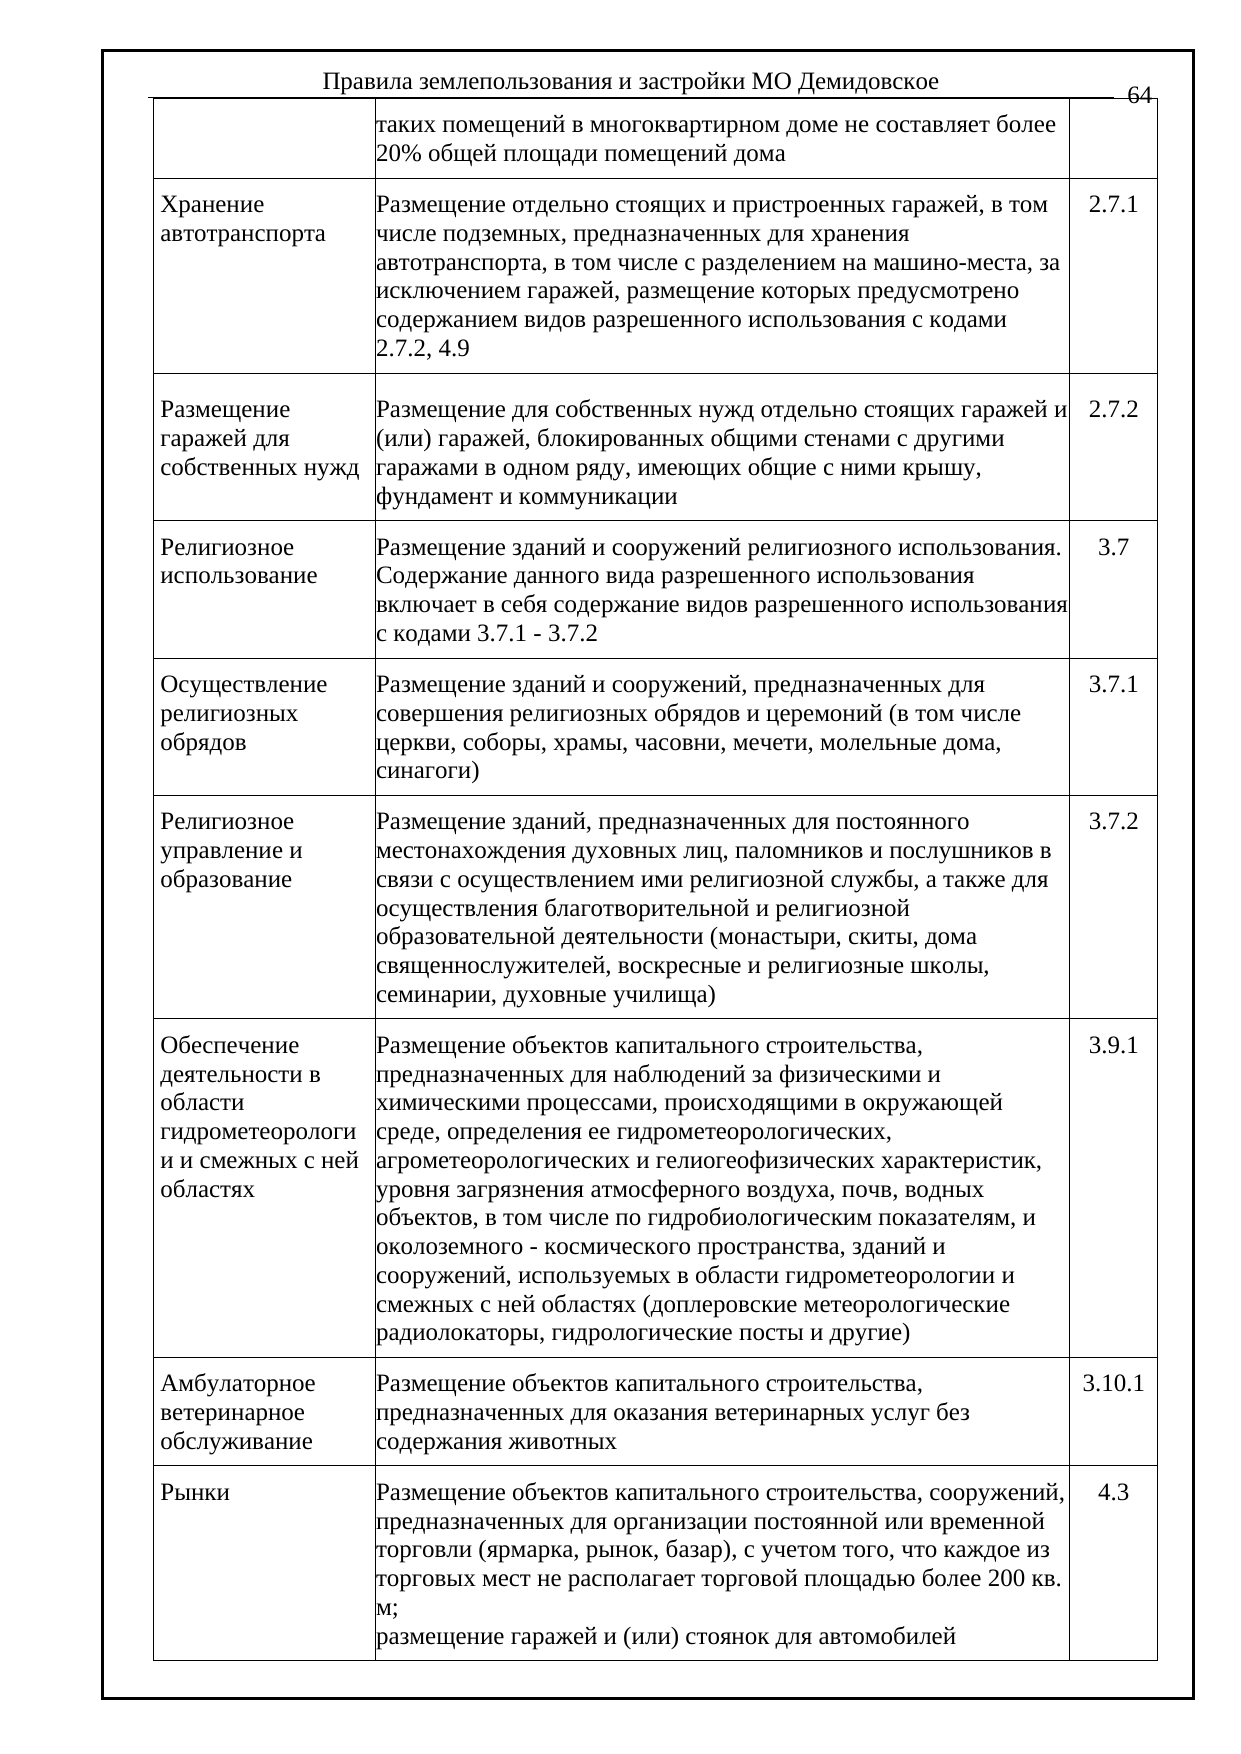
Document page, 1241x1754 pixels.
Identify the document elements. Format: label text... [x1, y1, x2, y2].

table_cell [376, 99, 1069, 178]
table_cell 2.7.1 [1070, 179, 1157, 372]
table_cell Религиозное использование [154, 521, 375, 657]
table_cell Религиозное управление и образование [154, 796, 375, 1018]
table_cell Амбулаторное ветеринарное обслуживание [154, 1358, 375, 1465]
table_cell Размещение для собственных нужд отдельно стоящих гаражей и (или) гаражей, блокированных общими стенами с другими гаражами в одном ряду, имеющих общие с ними крышу, фундамент и коммуникации [376, 374, 1069, 520]
table_cell 4.3 [1070, 1466, 1157, 1660]
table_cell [154, 99, 375, 178]
table_cell 2.7.2 [1070, 374, 1157, 520]
table_cell Размещение объектов капитального строительства, предназначенных для оказания ветеринарных услуг без содержания животных [376, 1358, 1069, 1465]
table_cell Размещение гаражей для собственных нужд [154, 374, 375, 520]
table_cell 3.10.1 [1070, 1358, 1157, 1465]
table_cell 3.9.1 [1070, 1019, 1157, 1357]
table_cell Размещение зданий и сооружений религиозного использования. Содержание данного вида разрешенного использования включает в себя содержание видов разрешенного использования с кодами 3.7.1 - 3.7.2 [376, 521, 1069, 657]
table_cell Хранение автотранспорта [154, 179, 375, 372]
table_cell Размещение зданий, предназначенных для постоянного местонахождения духовных лиц, паломников и послушников в связи с осуществлением ими религиозной службы, а также для осуществления благотворительной и религиозной образовательной деятельности (монастыри, скиты, дома священнослужителей, воскресные и религиозные школы, семинарии, духовные училища) [376, 796, 1069, 1018]
table_cell 3.7 [1070, 521, 1157, 657]
table_cell 3.7.1 [1070, 659, 1157, 795]
table_cell 2.5 [1070, 99, 1157, 178]
table_cell Рынки [154, 1466, 375, 1660]
table_cell Обеспечение деятельности в области гидрометеорологии и смежных с ней областях [154, 1019, 375, 1357]
table_cell Осуществление религиозных обрядов [154, 659, 375, 795]
table_cell Размещение отдельно стоящих и пристроенных гаражей, в том числе подземных, предназначенных для хранения автотранспорта, в том числе с разделением на машино-места, за исключением гаражей, размещение которых предусмотрено содержанием видов разрешенного использования с кодами 2.7.2, 4.9 [376, 179, 1069, 372]
table_cell Размещение зданий и сооружений, предназначенных для совершения религиозных обрядов и церемоний (в том числе церкви, соборы, храмы, часовни, мечети, молельные дома, синагоги) [376, 659, 1069, 795]
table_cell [376, 1466, 1069, 1660]
table_cell 3.7.2 [1070, 796, 1157, 1018]
table_cell Размещение объектов капитального строительства, предназначенных для наблюдений за физическими и химическими процессами, происходящими в окружающей среде, определения ее гидрометеорологических, агрометеорологических и гелиогеофизических характеристик, уровня загрязнения атмосферного воздуха, почв, водных объектов, в том числе по гидробиологическим показателям, и околоземного - космического пространства, зданий и сооружений, используемых в области гидрометеорологии и смежных с ней областях (доплеровские метеорологические радиолокаторы, гидрологические посты и другие) [376, 1019, 1069, 1357]
